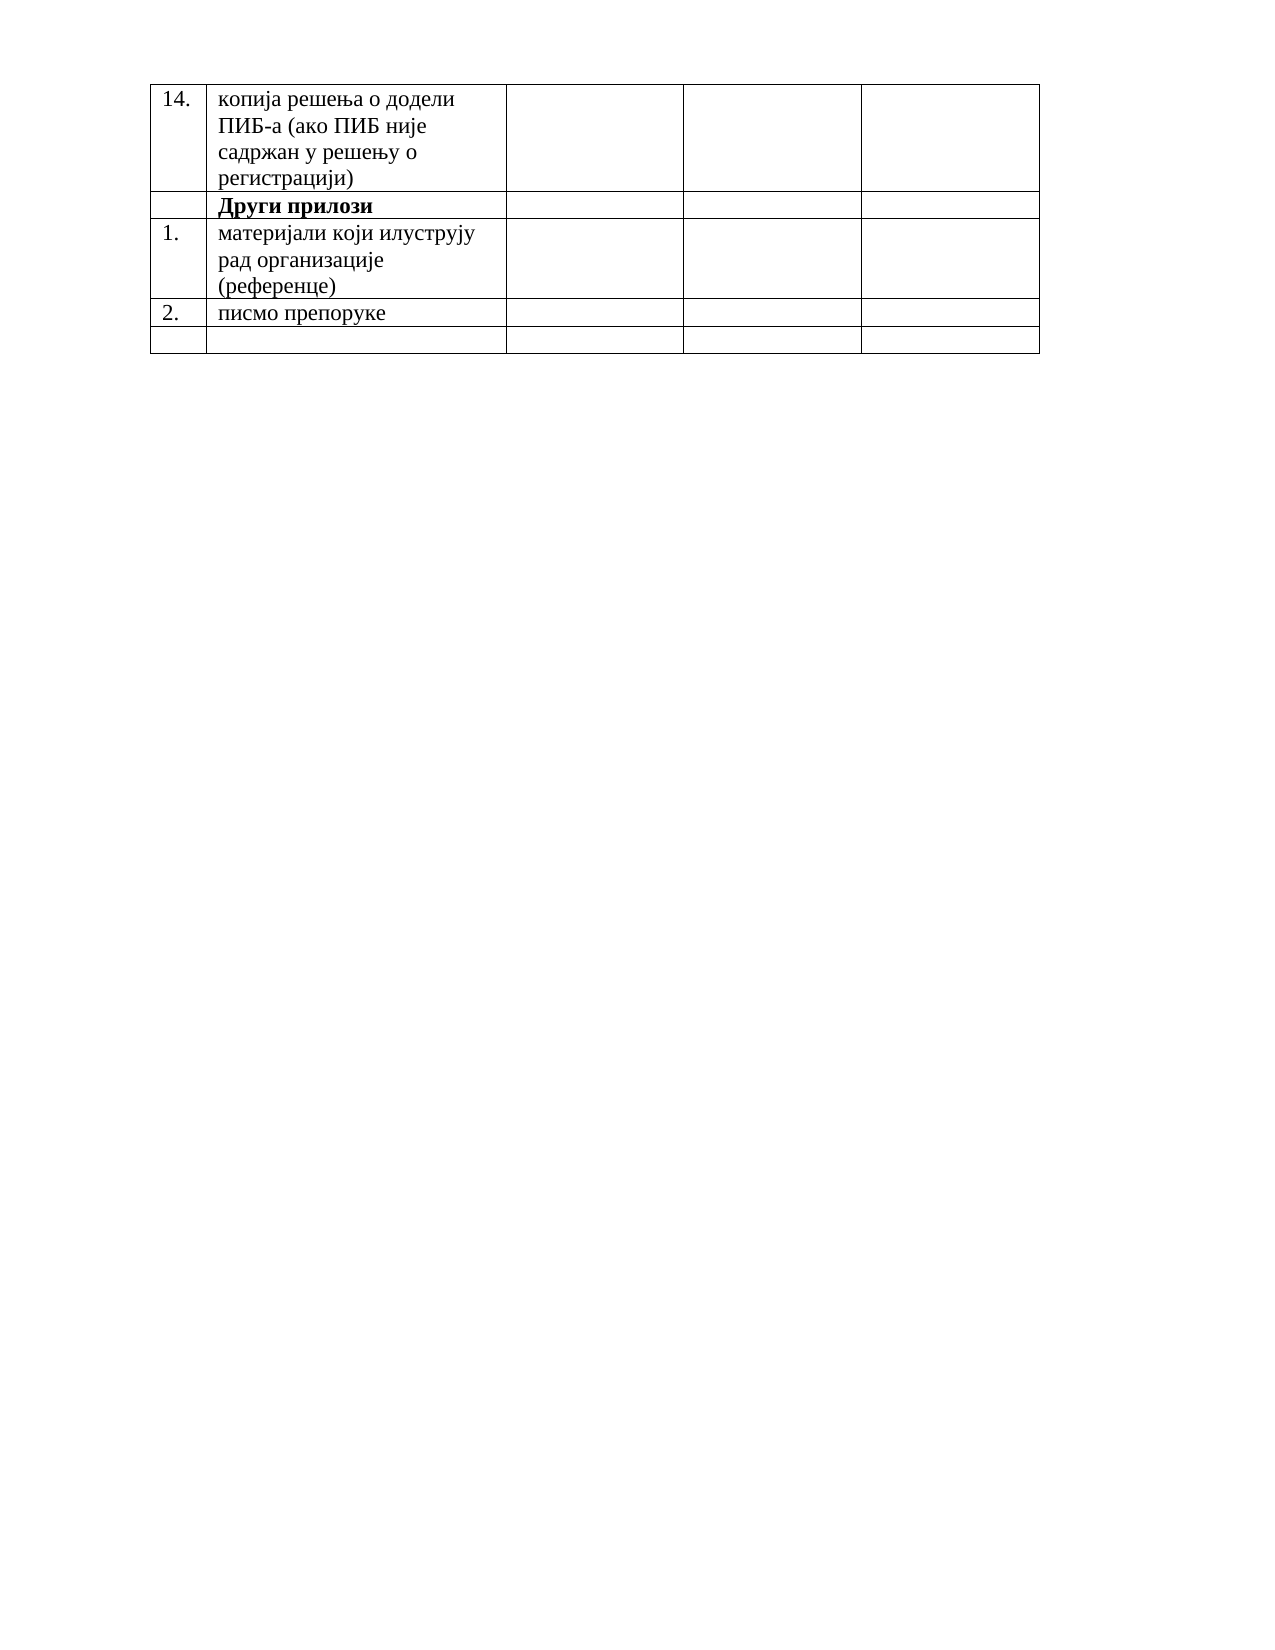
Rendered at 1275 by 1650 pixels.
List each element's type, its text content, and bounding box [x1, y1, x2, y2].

table_cell [684, 192, 861, 218]
table_cell 1. [151, 219, 206, 298]
table_cell [507, 299, 683, 326]
table_cell [862, 327, 1039, 353]
table_cell [207, 327, 506, 353]
table_cell [507, 219, 683, 298]
table_cell [684, 299, 861, 326]
table_cell материјали који илуструју рад организације (референце) [207, 219, 506, 298]
table_cell [862, 299, 1039, 326]
table_cell [862, 192, 1039, 218]
table_cell [862, 85, 1039, 191]
table_cell [684, 85, 861, 191]
table_cell [862, 219, 1039, 298]
table_cell 14. [151, 85, 206, 191]
table_cell [684, 327, 861, 353]
table_cell [507, 85, 683, 191]
table_cell [151, 327, 206, 353]
table_cell писмо препоруке [207, 299, 506, 326]
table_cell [207, 85, 506, 191]
table_cell [151, 192, 206, 218]
table_cell [507, 327, 683, 353]
table_cell [507, 192, 683, 218]
table_cell Други прилози [207, 192, 506, 218]
table_cell [684, 219, 861, 298]
table_cell 2. [151, 299, 206, 326]
